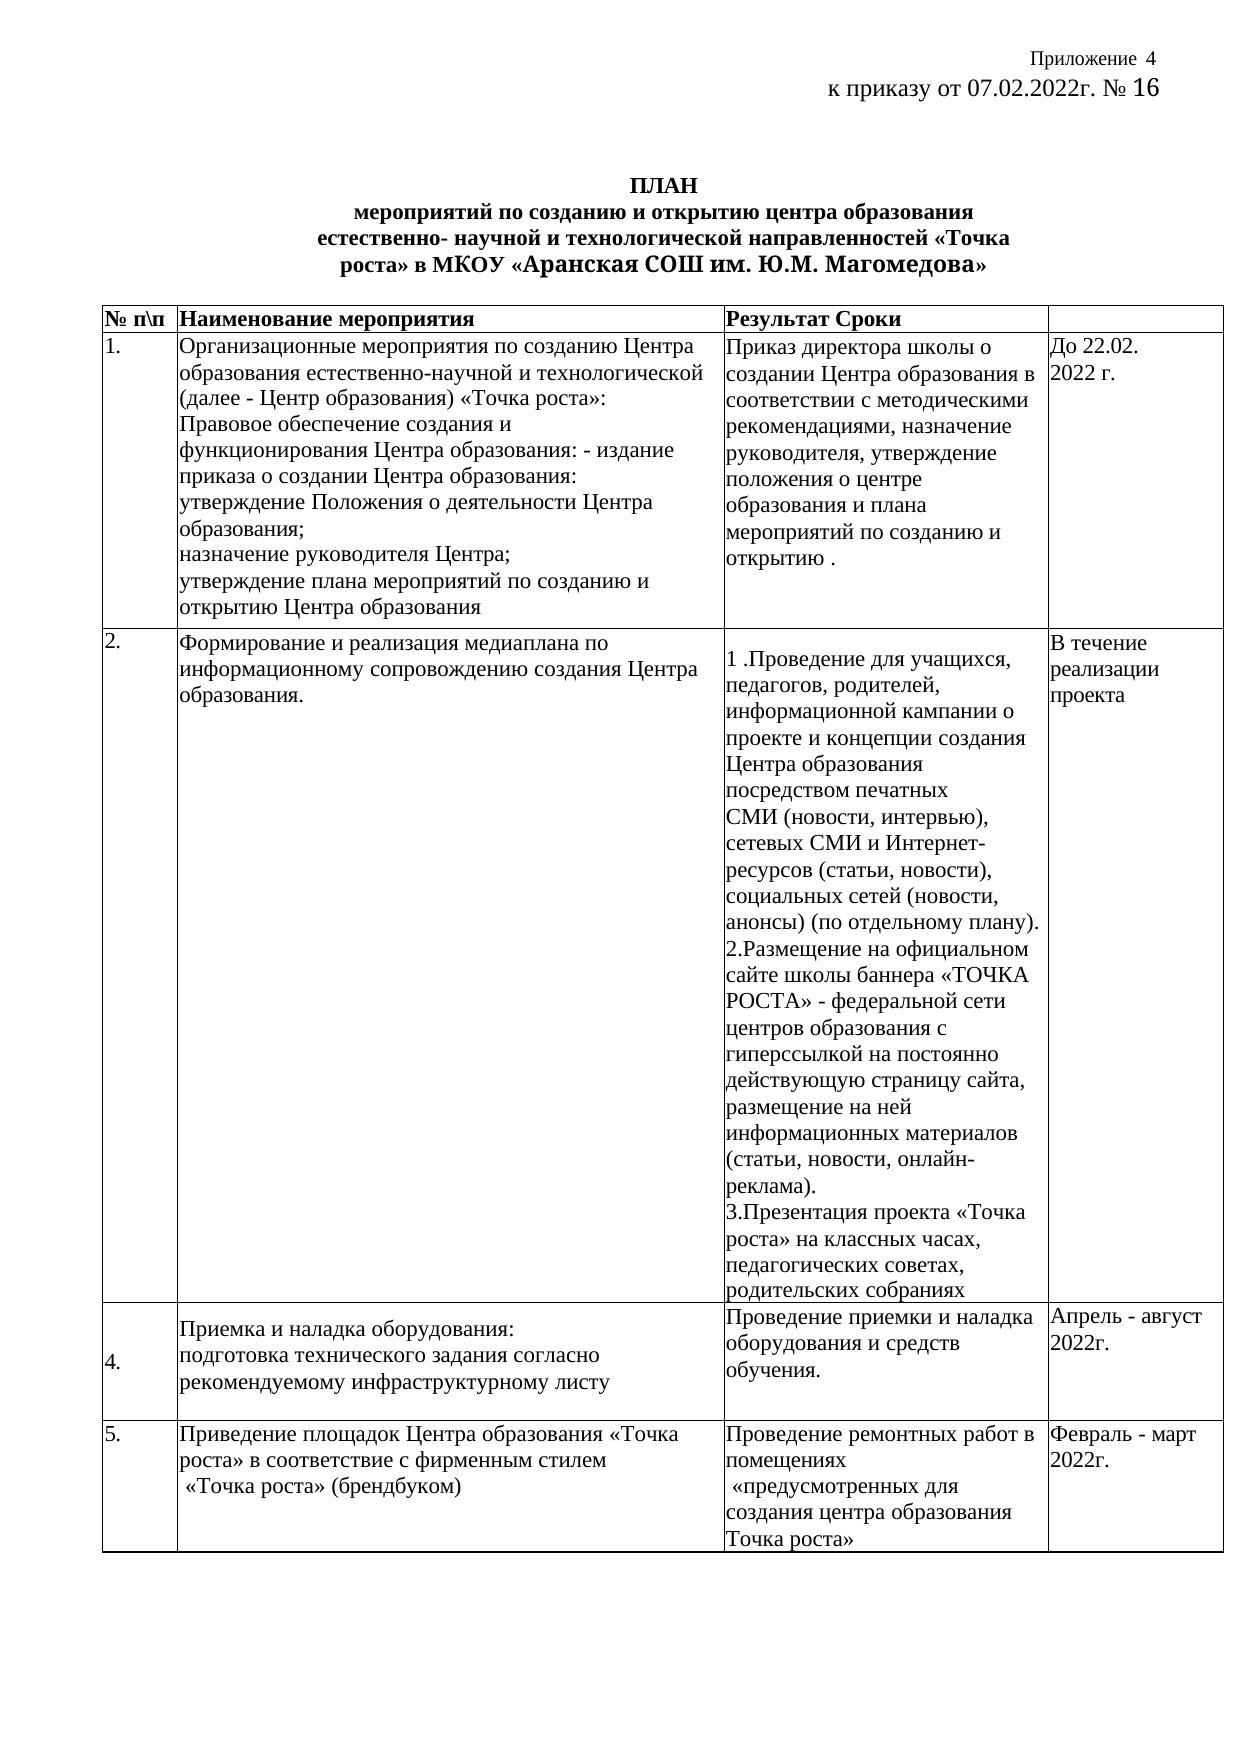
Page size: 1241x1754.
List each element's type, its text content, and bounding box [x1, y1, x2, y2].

table_header Наименование мероприятия [178, 306, 724, 332]
table_cell Апрель - август 2022г. [1049, 1303, 1223, 1420]
table_cell Проведение ремонтных работ в помещениях «предусмотренных для создания центра образования Точка роста» [725, 1421, 1048, 1551]
title к приказу от 07.02.2022г. № 16 [828, 70, 1236, 103]
text Приложение 4 [92, 48, 1157, 70]
table_cell Приведение площадок Центра образования «Точка роста» в соответствие с фирменным стилем «Точка роста» (брендбуком) [178, 1421, 724, 1551]
table_cell Проведение приемки и наладка оборудования и средств обучения. [725, 1303, 1048, 1420]
table_cell В течение реализации проекта [1049, 629, 1223, 1302]
table_cell Февраль - март 2022г. [1049, 1421, 1223, 1551]
table_cell 1 .Проведение для учащихся, педагогов, родителей, информационной кампании о проекте и концепции создания Центра образования посредством печатных СМИ (новости, интервью), сетевых СМИ и Интернет- ресурсов (статьи, новости), социальных сетей (новости, анонсы) (по отдельному плану). 2.Размещение на официальном сайте школы баннера «ТОЧКА РОСТА» - федеральной сети центров образования с гиперссылкой на постоянно действующую страницу сайта, размещение на ней информационных материалов (статьи, новости, онлайн- реклама). 3.Презентация проекта «Точка роста» на классных часах, педагогических советах, родительских собраниях [725, 629, 1048, 1302]
table_cell До 22.02. 2022 г. [1049, 333, 1223, 627]
table_header [1049, 306, 1223, 332]
table_header Результат Сроки [725, 306, 1048, 332]
table_cell 1. [103, 333, 177, 627]
table_cell 2. [103, 629, 177, 1302]
table_cell Приемка и наладка оборудования: подготовка технического задания согласно рекомендуемому инфраструктурному листу [178, 1303, 724, 1420]
text мероприятий по созданию и открытию центра образования естественно- научной и технологической направленностей «Точка роста» в МКОУ «Аранская СОШ им. Ю.М. Магомедова» [316, 200, 1010, 279]
table_cell Организационные мероприятия по созданию Центра образования естественно-научной и технологической (далее - Центр образования) «Точка роста»: Правовое обеспечение создания и функционирования Центра образования: - издание приказа о создании Центра образования: утверждение Положения о деятельности Центра образования; назначение руководителя Центра; утверждение плана мероприятий по созданию и открытию Центра образования [178, 333, 724, 627]
table_header № п\п [103, 306, 177, 332]
table_cell 5. [103, 1421, 177, 1551]
text ПЛАН [627, 172, 700, 199]
table_cell 4. [103, 1303, 177, 1420]
table_cell Приказ директора школы о создании Центра образования в соответствии с методическими рекомендациями, назначение руководителя, утверждение положения о центре образования и плана мероприятий по созданию и открытию . [725, 333, 1048, 627]
table_cell Формирование и реализация медиаплана по информационному сопровождению создания Центра образования. [178, 629, 724, 1302]
